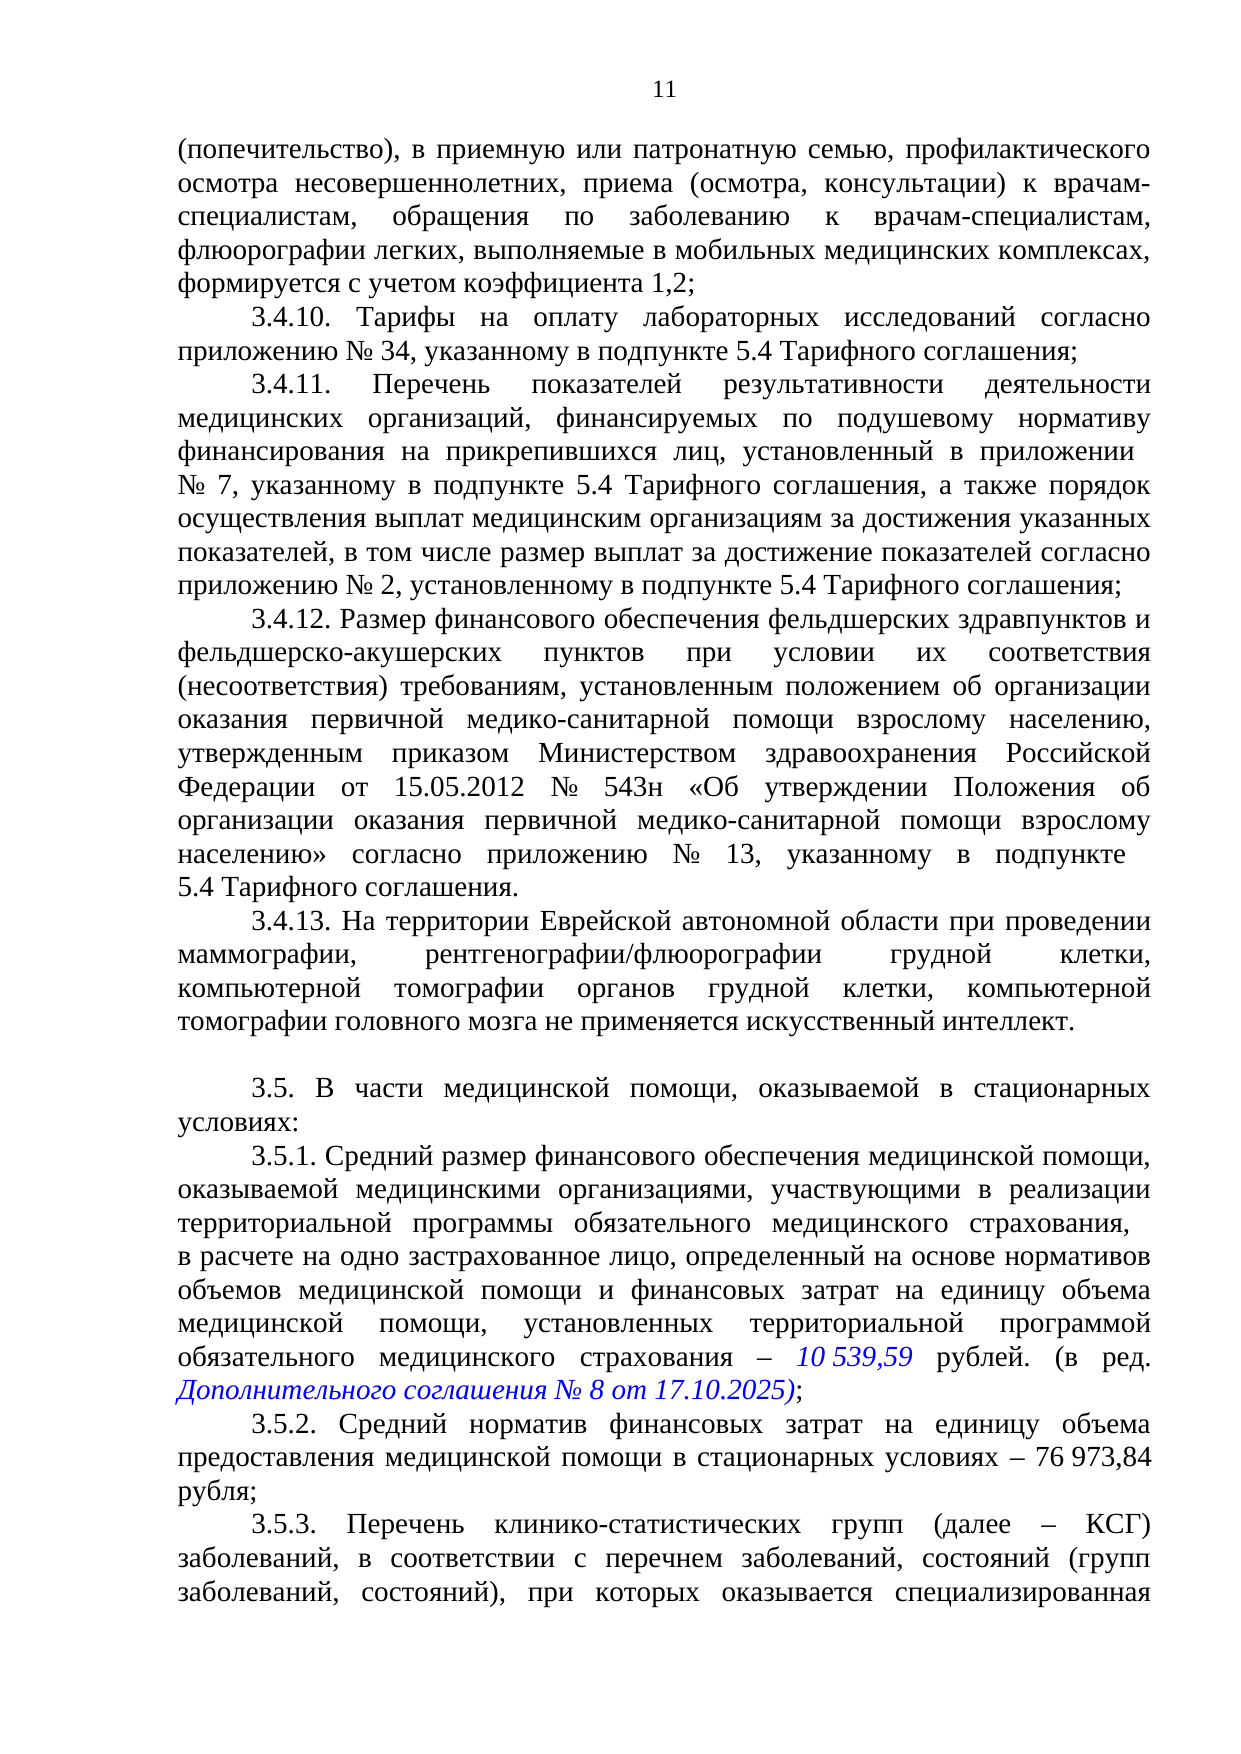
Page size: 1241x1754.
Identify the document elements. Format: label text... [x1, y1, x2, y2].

text 3.5.1. Средний размер финансового обеспечения медицинской помощи, оказываемой медицинскими организациями, участвующими в реализации территориальной программы обязательного медицинского страхования, в расчете на одно застрахованное лицо, определенный на основе нормативов объемов медицинской помощи и финансовых затрат на единицу объема медицинской помощи, установленных территориальной программой обязательного медицинского страхования – 10 539,59 рублей. (в ред. Дополнительного соглашения № 8 от 17.10.2025); [177, 1138, 1152, 1406]
text 3.4.11. Перечень показателей результативности деятельности медицинских организаций, финансируемых по подушевому нормативу финансирования на прикрепившихся лиц, установленный в приложении № 7, указанному в подпункте 5.4 Тарифного соглашения, а также порядок осуществления выплат медицинским организациям за достижения указанных показателей, в том числе размер выплат за достижение показателей согласно приложению № 2, установленному в подпункте 5.4 Тарифного соглашения; [177, 366, 1152, 601]
text 3.5. В части медицинской помощи, оказываемой в стационарных условиях: [177, 1071, 1152, 1138]
text 3.5.2. Средний норматив финансовых затрат на единицу объема предоставления медицинской помощи в стационарных условиях – 76 973,84 рубля; [177, 1406, 1152, 1507]
text 3.4.13. На территории Еврейской автономной области при проведении маммографии, рентгенографии/флюорографии грудной клетки, компьютерной томографии органов грудной клетки, компьютерной томографии головного мозга не применяется искусственный интеллект. [177, 903, 1152, 1037]
text 3.4.10. Тарифы на оплату лабораторных исследований согласно приложению № 34, указанному в подпункте 5.4 Тарифного соглашения; [177, 299, 1152, 366]
text 3.4.12. Размер финансового обеспечения фельдшерских здравпунктов и фельдшерско-акушерских пунктов при условии их соответствия (несоответствия) требованиям, установленным положением об организации оказания первичной медико-санитарной помощи взрослому населению, утвержденным приказом Министерством здравоохранения Российской Федерации от 15.05.2012 № 543н «Об утверждении Положения об организации оказания первичной медико-санитарной помощи взрослому населению» согласно приложению № 13, указанному в подпункте 5.4 Тарифного соглашения. [177, 601, 1152, 903]
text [177, 131, 1152, 299]
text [177, 1507, 1152, 1607]
